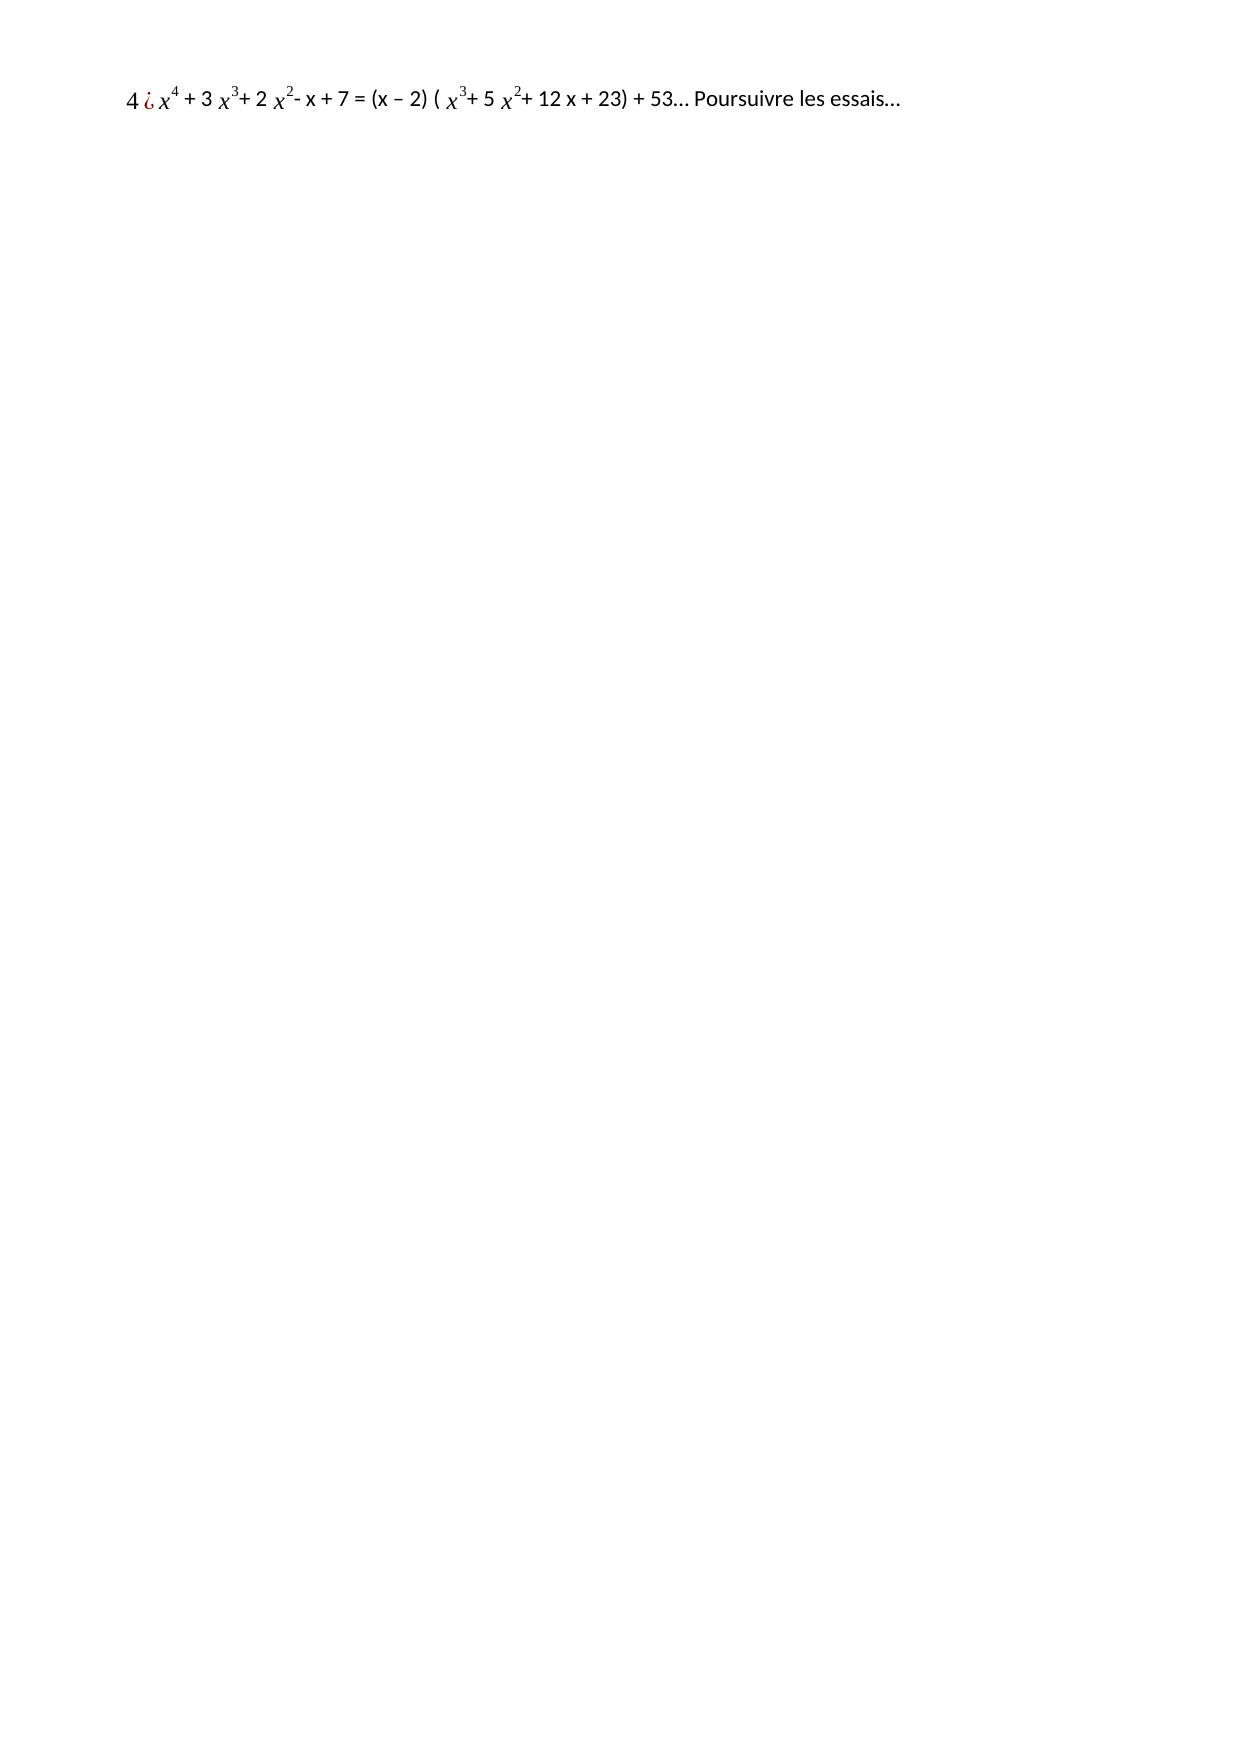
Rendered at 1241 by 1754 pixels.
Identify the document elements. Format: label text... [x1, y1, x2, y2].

text + 3 + 2 - x + 7 = (x – 2) ( + 5 + 12 x + 23) + 53… Poursuivre les essais… [126, 83, 1152, 114]
